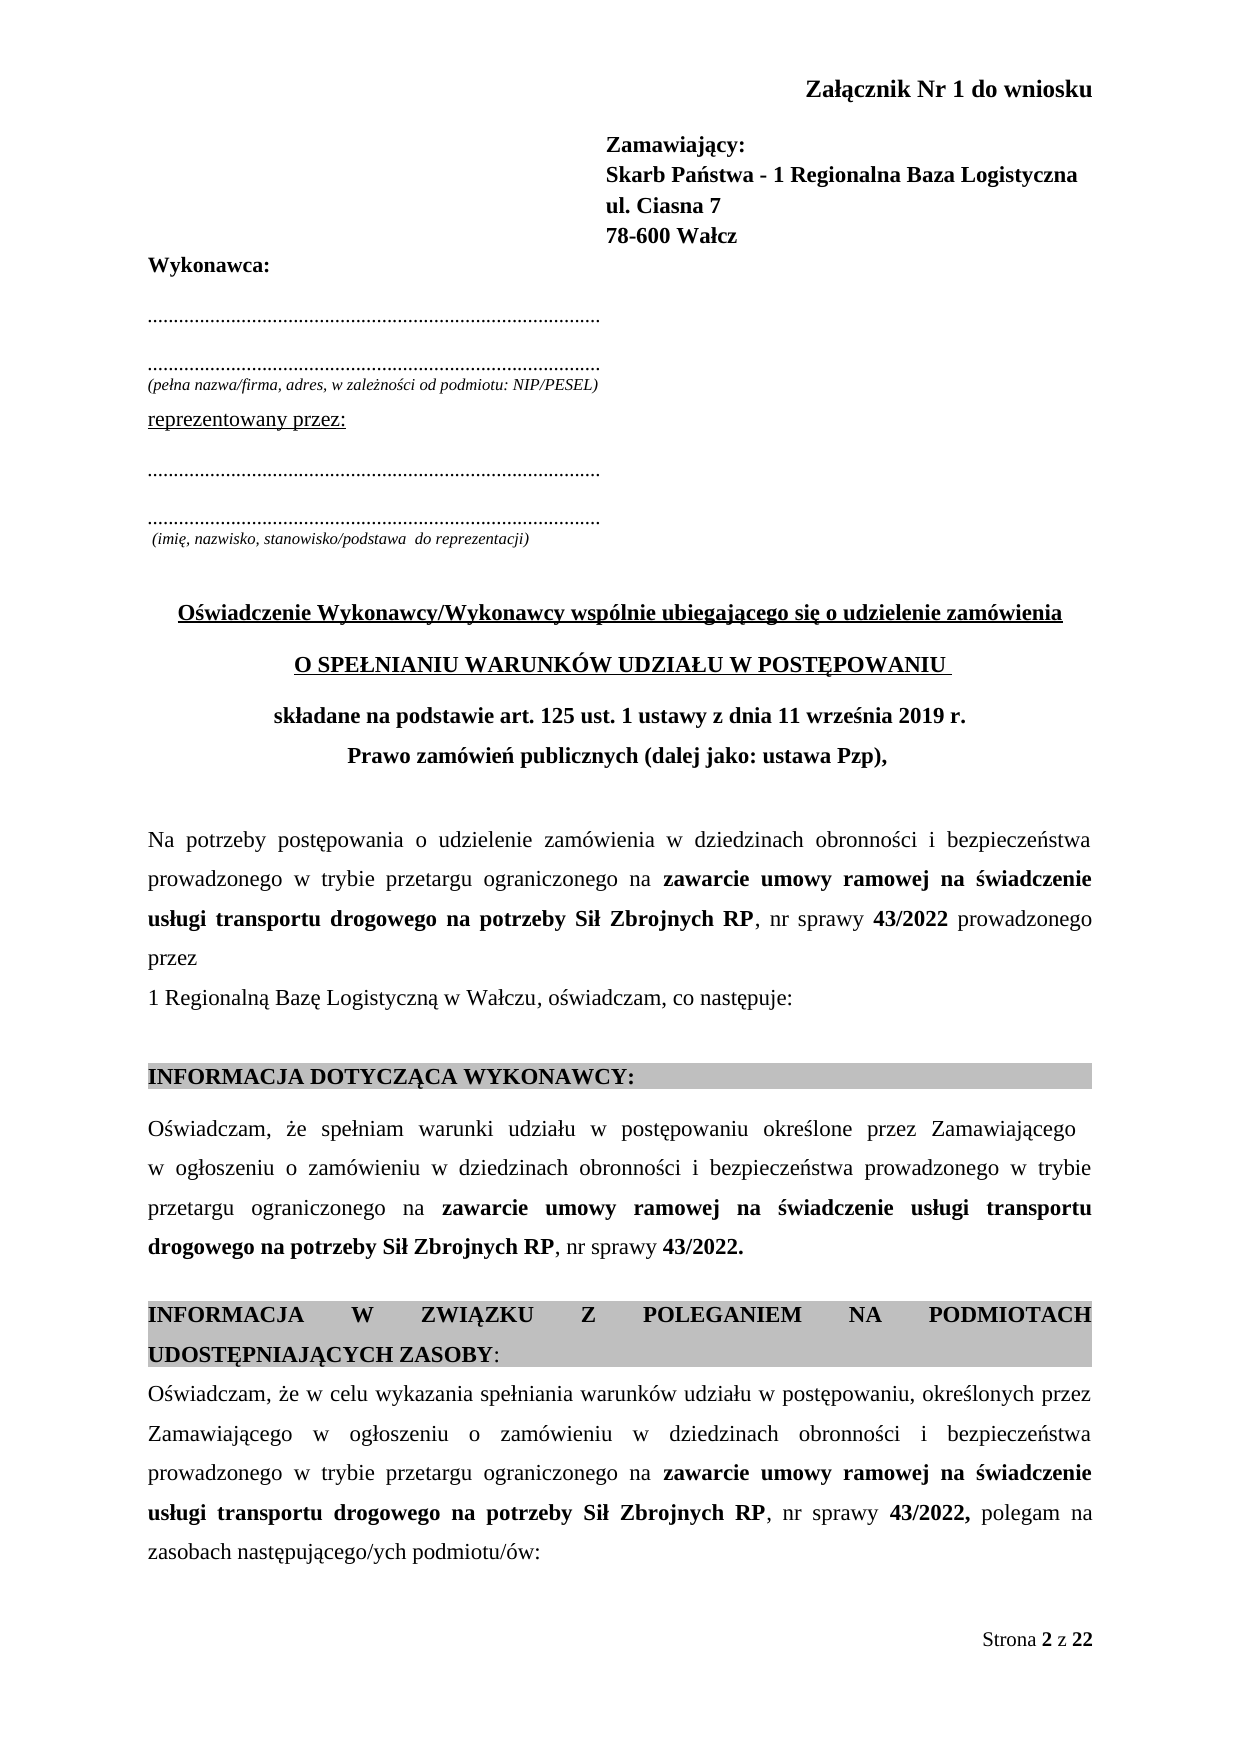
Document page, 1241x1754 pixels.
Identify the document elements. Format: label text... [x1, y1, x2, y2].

text (pełna nazwa/firma, adres, w zależności od podmiotu: NIP/PESEL) [148, 375, 1092, 394]
text O SPEŁNIANIU WARUNKÓW UDZIAŁU W POSTĘPOWANIU [148, 651, 1092, 677]
text ....................................................................................... [148, 303, 1092, 327]
text reprezentowany przez: [148, 406, 1092, 432]
text Oświadczam, że w celu wykazania spełniania warunków udziału w postępowaniu, określonych przez Zamawiającego w ogłoszeniu o zamówieniu w dziedzinach obronności i bezpieczeństwa prowadzonego w trybie przetargu ograniczonego na zawarcie umowy ramowej na świadczenie usługi transportu drogowego na potrzeby Sił Zbrojnych RP, nr sprawy 43/2022, polegam na zasobach następującego/ych podmiotu/ów: [148, 1380, 1092, 1565]
text Na potrzeby postępowania o udzielenie zamówienia w dziedzinach obronności i bezpieczeństwa prowadzonego w trybie przetargu ograniczonego na zawarcie umowy ramowej na świadczenie usługi transportu drogowego na potrzeby Sił Zbrojnych RP, nr sprawy 43/2022 prowadzonego przez 1 Regionalną Bazę Logistyczną w Wałczu, oświadczam, co następuje: [148, 826, 1092, 1010]
text ....................................................................................... [148, 351, 1092, 375]
text Oświadczenie Wykonawcy/Wykonawcy wspólnie ubiegającego się o udzielenie zamówienia [148, 599, 1092, 625]
text Prawo zamówień publicznych (dalej jako: ustawa Pzp), [148, 742, 1092, 812]
text 78-600 Wałcz [606, 222, 1092, 248]
text składane na podstawie art. 125 ust. 1 ustawy z dnia 11 września 2019 r. [148, 703, 1092, 729]
text Załącznik Nr 1 do wniosku [148, 74, 1092, 103]
text INFORMACJA W ZWIĄZKU Z POLEGANIEM NA PODMIOTACH UDOSTĘPNIAJĄCYCH ZASOBY: [148, 1301, 1092, 1367]
text ul. Ciasna 7 [606, 192, 1092, 218]
text Wykonawca: [148, 252, 1092, 277]
text INFORMACJA DOTYCZĄCA WYKONAWCY: [148, 1063, 1092, 1089]
text ....................................................................................... [148, 505, 1092, 529]
text ....................................................................................... [148, 457, 1092, 481]
text Skarb Państwa - 1 Regionalna Baza Logistyczna [606, 162, 1137, 188]
text Zamawiający: [606, 131, 1092, 158]
text (imię, nazwisko, stanowisko/podstawa do reprezentacji) [148, 529, 620, 548]
text Oświadczam, że spełniam warunki udziału w postępowaniu określone przez Zamawiającego w ogłoszeniu o zamówieniu w dziedzinach obronności i bezpieczeństwa prowadzonego w trybie przetargu ograniczonego na zawarcie umowy ramowej na świadczenie usługi transportu drogowego na potrzeby Sił Zbrojnych RP, nr sprawy 43/2022. [148, 1115, 1092, 1259]
